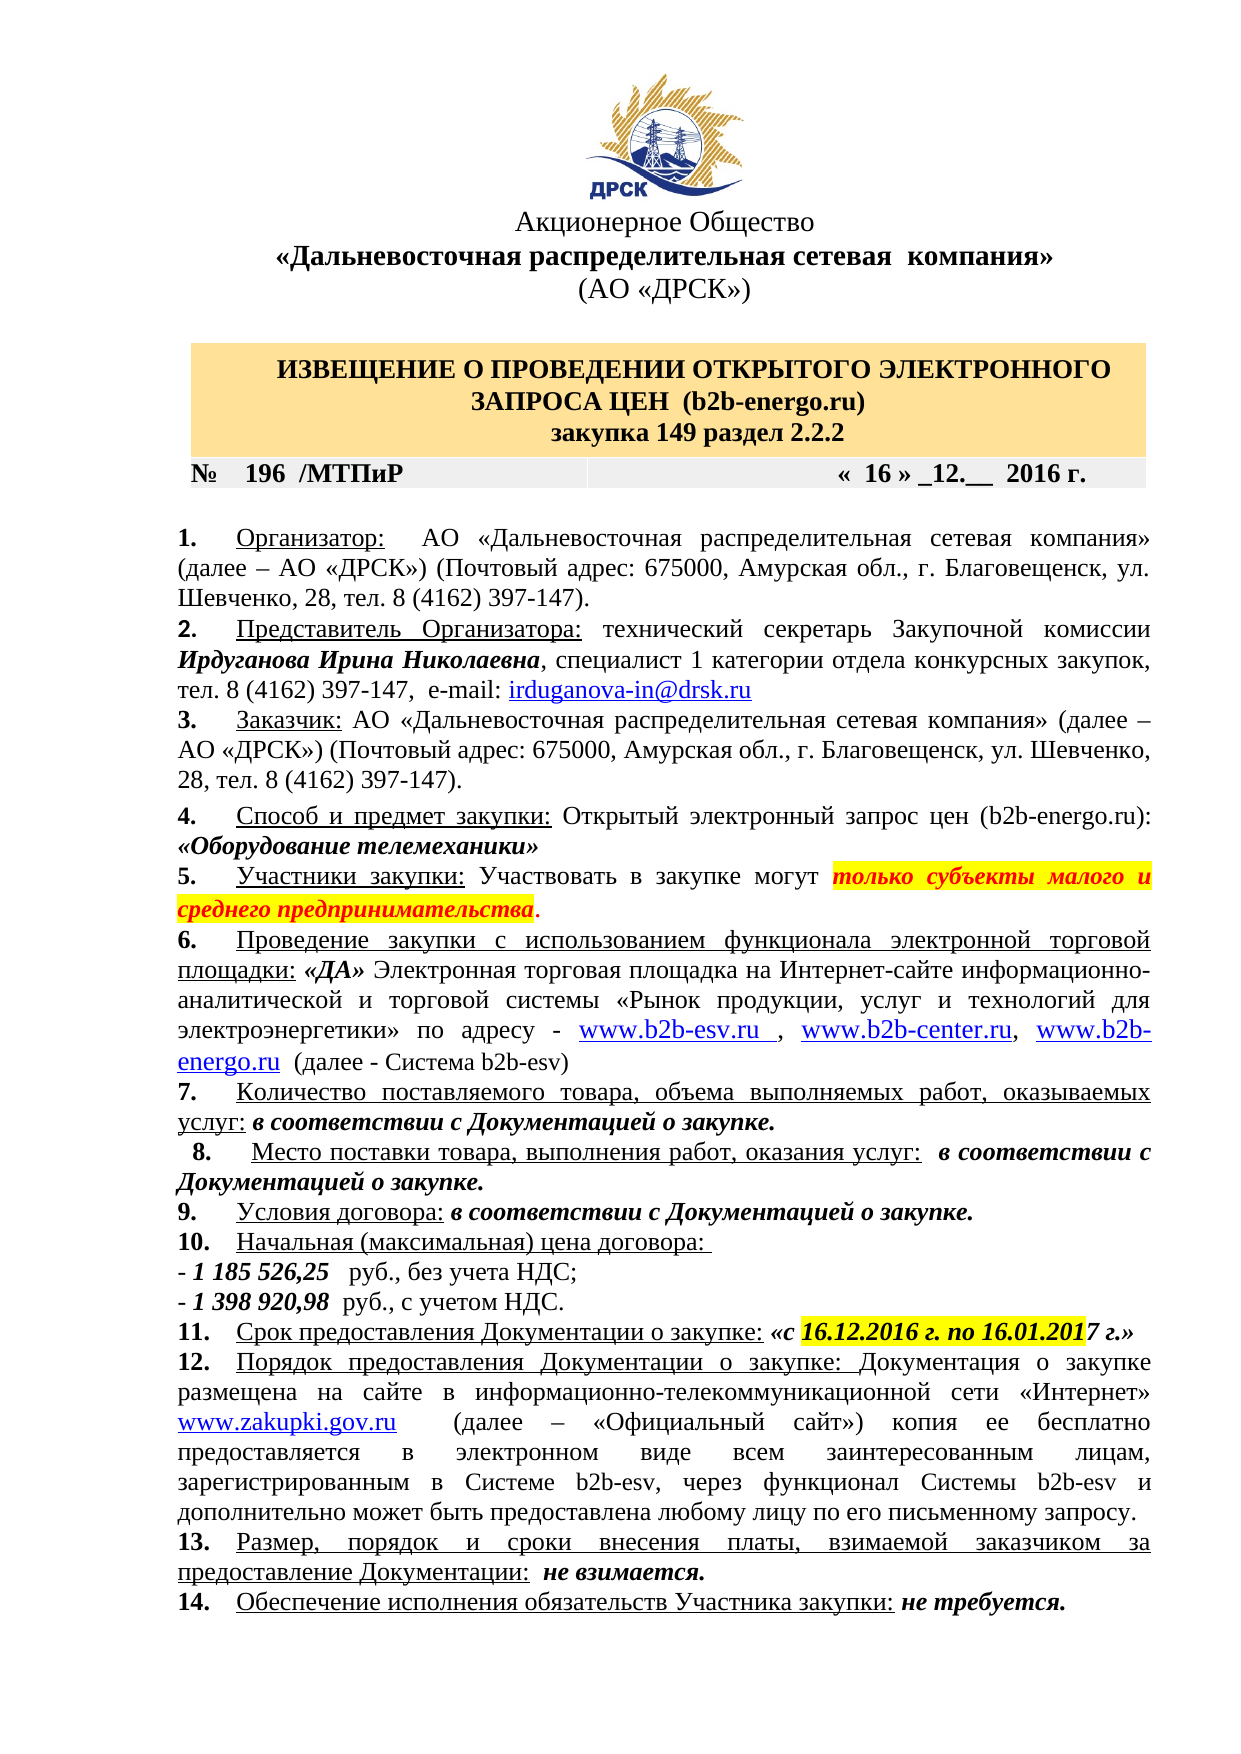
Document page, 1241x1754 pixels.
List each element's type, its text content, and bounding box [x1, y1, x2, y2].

table_cell « 16 » _12.__ 2016 г. [588, 458, 1146, 488]
list Обеспечение исполнения обязательств Участника закупки: не требуется. [177, 1586, 1152, 1616]
list Место поставки товара, выполнения работ, оказания услуг: в соответствии с Документацией о закупке. [177, 1136, 1152, 1196]
table_header ИЗВЕЩЕНИЕ О ПРОВЕДЕНИИ ОТКРЫТОГО ЭЛЕКТРОННОГО ЗАПРОСА ЦЕН (b2b-energo.ru) закупка 149 раздел 2.2.2 [191, 343, 1146, 457]
list Порядок предоставления Документации о закупке: Документация о закупке размещена на сайте в информационно-телекоммуникационной сети «Интернет» www.zakupki.gov.ru (далее – «Официальный сайт») копия ее бесплатно предоставляется в электронном виде всем заинтересованным лицам, зарегистрированным в Системе b2b-esv, через функционал Системы b2b-esv и дополнительно может быть предоставлена любому лицу по его письменному запросу. [177, 1346, 1152, 1526]
picture [585, 73, 744, 205]
text (АО «ДРСК») [177, 271, 1152, 305]
list - 1 398 920,98 руб., с учетом НДС. [177, 1286, 1152, 1316]
list - 1 185 526,25 руб., без учета НДС; [177, 1256, 1152, 1286]
list Проведение закупки с использованием функционала электронной торговой площадки: «ДА» Электронная торговая площадка на Интернет-сайте информационно-аналитической и торговой системы «Рынок продукции, услуг и технологий для электроэнергетики» по адресу - www.b2b-esv.ru , www.b2b-center.ru, www.b2b-energo.ru (далее - Система b2b-esv) [177, 924, 1152, 1076]
list Организатор: АО «Дальневосточная распределительная сетевая компания» (далее – АО «ДРСК») (Почтовый адрес: 675000, Амурская обл., г. Благовещенск, ул. Шевченко, 28, тел. 8 (4162) 397-147). [177, 522, 1152, 612]
text «Дальневосточная распределительная сетевая компания» [177, 238, 1152, 271]
list Участники закупки: Участвовать в закупке могут только субъекты малого и среднего предпринимательства. [177, 860, 1152, 924]
list Начальная (максимальная) цена договора: [177, 1226, 1152, 1256]
list Условия договора: в соответствии с Документацией о закупке. [177, 1196, 1152, 1226]
text Акционерное Общество [177, 204, 1152, 238]
list Заказчик: АО «Дальневосточная распределительная сетевая компания» (далее – АО «ДРСК») (Почтовый адрес: 675000, Амурская обл., г. Благовещенск, ул. Шевченко, 28, тел. 8 (4162) 397-147). [177, 704, 1152, 794]
list Представитель Организатора: технический секретарь Закупочной комиссии Ирдуганова Ирина Николаевна, специалист 1 категории отдела конкурсных закупок, тел. 8 (4162) 397-147, e-mail: irduganova-in@drsk.ru [177, 612, 1152, 704]
list Способ и предмет закупки: Открытый электронный запрос цен (b2b-energo.ru): «Оборудование телемеханики» [177, 800, 1152, 860]
list Срок предоставления Документации о закупке: «с 16.12.2016 г. по 16.01.2017 г.» [177, 1316, 801, 1346]
table_cell № 196 /МТПиР [191, 458, 587, 488]
list Размер, порядок и сроки внесения платы, взимаемой заказчиком за предоставление Документации: не взимается. [177, 1526, 1152, 1586]
list Количество поставляемого товара, объема выполняемых работ, оказываемых услуг: в соответствии с Документацией о закупке. [177, 1076, 1152, 1136]
